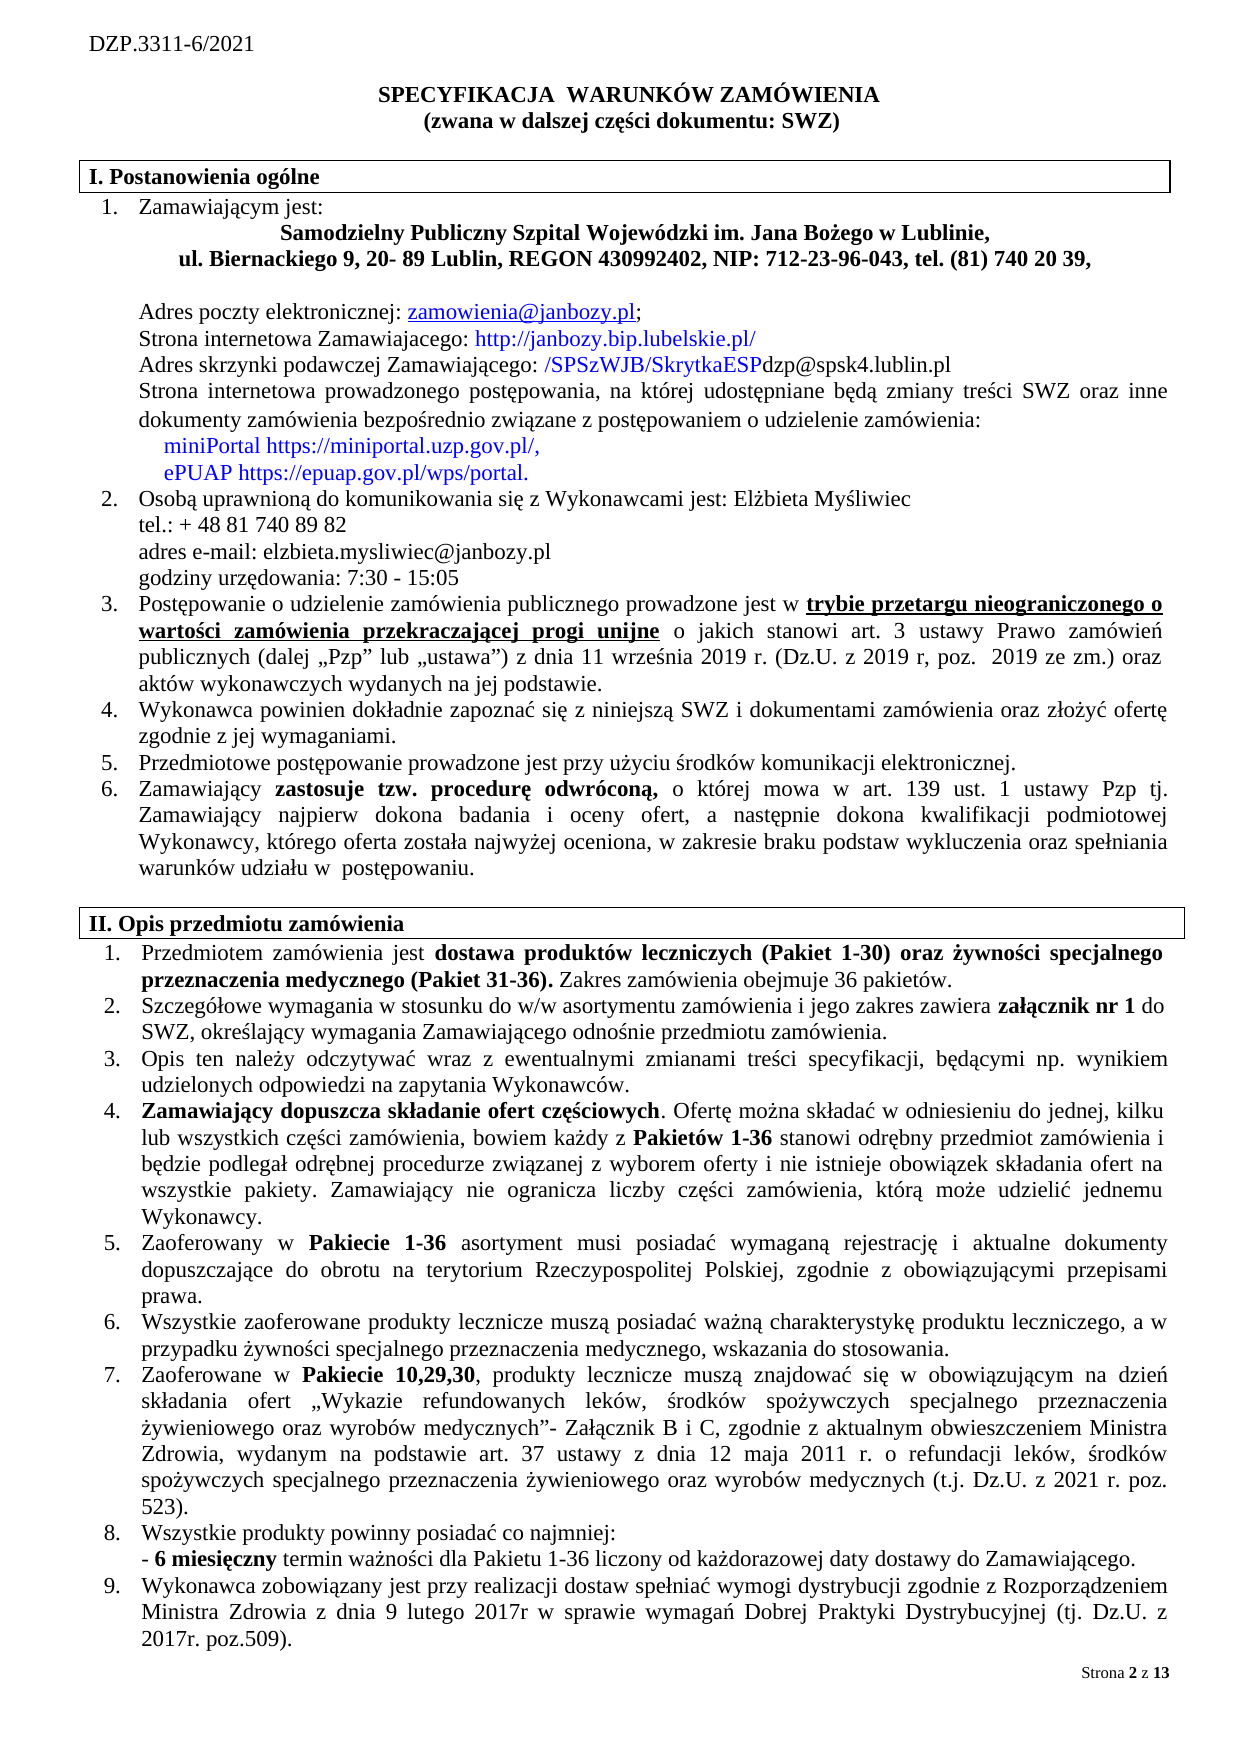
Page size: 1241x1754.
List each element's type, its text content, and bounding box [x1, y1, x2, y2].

list ePUAP https://epuap.gov.pl/wps/portal. [133, 459, 1169, 485]
list Postępowanie o udzielenie zamówienia publicznego prowadzone jest w trybie przetargu nieograniczonego o wartości zamówienia przekraczającej progi unijne o jakich stanowi art. 3 ustawy Prawo zamówień publicznych (dalej „Pzp” lub „ustawa”) z dnia 11 września 2019 r. (Dz.U. z 2019 r, poz. 2019 ze zm.) oraz aktów wykonawczych wydanych na jej podstawie. [101, 591, 1163, 696]
list godziny urzędowania: 7:30 - 15:05 [138, 564, 1163, 591]
text SPECYFIKACJA WARUNKÓW ZAMÓWIENIA [89, 81, 1169, 107]
text Adres skrzynki podawczej Zamawiającego: /SPSzWJB/SkrytkaESPdzp@spsk4.lublin.pl [89, 351, 1169, 377]
list Wykonawca powinien dokładnie zapoznać się z niniejszą SWZ i dokumentami zamówienia oraz złożyć ofertę zgodnie z jej wymaganiami. [101, 696, 1169, 749]
list Szczegółowe wymagania w stosunku do w/w asortymentu zamówienia i jego zakres zawiera załącznik nr 1 do SWZ, określający wymagania Zamawiającego odnośnie przedmiotu zamówienia. [103, 992, 1164, 1045]
list Wykonawca zobowiązany jest przy realizacji dostaw spełniać wymogi dystrybucji zgodnie z Rozporządzeniem Ministra Zdrowia z dnia 9 lutego 2017r w sprawie wymagań Dobrej Praktyki Dystrybucyjnej (tj. Dz.U. z 2017r. poz.509). [103, 1572, 1169, 1651]
text (zwana w dalszej części dokumentu: SWZ) [89, 107, 1169, 134]
text ul. Biernackiego 9, 20- 89 Lublin, REGON 430992402, NIP: 712-23-96-043, tel. (81) 740 20 39, [101, 246, 1169, 272]
list miniPortal https://miniportal.uzp.gov.pl/, [138, 432, 1169, 459]
list Opis ten należy odczytywać wraz z ewentualnymi zmianami treści specyfikacji, będącymi np. wynikiem udzielonych odpowiedzi na zapytania Wykonawców. [103, 1045, 1169, 1097]
text Adres poczty elektronicznej: zamowienia@janbozy.pl; [101, 298, 1169, 324]
list tel.: + 48 81 740 89 82 [138, 511, 1163, 538]
list - 6 miesięczny termin ważności dla Pakietu 1-36 liczony od każdorazowej daty dostawy do Zamawiającego. [141, 1546, 1169, 1572]
list Przedmiotowe postępowanie prowadzone jest przy użyciu środków komunikacji elektronicznej. [101, 749, 1169, 775]
list adres e-mail: elzbieta.mysliwiec@janbozy.pl [138, 538, 1163, 564]
list Osobą uprawnioną do komunikowania się z Wykonawcami jest: Elżbieta Myśliwiec [101, 485, 1163, 511]
list Zamawiającym jest: [101, 193, 1164, 219]
text I. Postanowienia ogólne [80, 161, 1169, 192]
list Wszystkie zaoferowane produkty lecznicze muszą posiadać ważną charakterystykę produktu leczniczego, a w przypadku żywności specjalnego przeznaczenia medycznego, wskazania do stosowania. [103, 1308, 1169, 1361]
list Strona internetowa prowadzonego postępowania, na której udostępniane będą zmiany treści SWZ oraz inne dokumenty zamówienia bezpośrednio związane z postępowaniem o udzielenie zamówienia: [138, 377, 1169, 432]
list Przedmiotem zamówienia jest dostawa produktów leczniczych (Pakiet 1-30) oraz żywności specjalnego przeznaczenia medycznego (Pakiet 31-36). Zakres zamówienia obejmuje 36 pakietów. [103, 939, 1164, 992]
list Zaoferowane w Pakiecie 10,29,30, produkty lecznicze muszą znajdować się w obowiązującym na dzień składania ofert „Wykazie refundowanych leków, środków spożywczych specjalnego przeznaczenia żywieniowego oraz wyrobów medycznych”- Załącznik B i C, zgodnie z aktualnym obwieszczeniem Ministra Zdrowia, wydanym na podstawie art. 37 ustawy z dnia 12 maja 2011 r. o refundacji leków, środków spożywczych specjalnego przeznaczenia żywieniowego oraz wyrobów medycznych (t.j. Dz.U. z 2021 r. poz. 523). [103, 1361, 1169, 1519]
list Zamawiający dopuszcza składanie ofert częściowych. Ofertę można składać w odniesieniu do jednej, kilku lub wszystkich części zamówienia, bowiem każdy z Pakietów 1-36 stanowi odrębny przedmiot zamówienia i będzie podlegał odrębnej procedurze związanej z wyborem oferty i nie istnieje obowiązek składania ofert na wszystkie pakiety. Zamawiający nie ogranicza liczby części zamówienia, którą może udzielić jednemu Wykonawcy. [103, 1097, 1164, 1229]
list Wszystkie produkty powinny posiadać co najmniej: [103, 1519, 1169, 1546]
list Zamawiający zastosuje tzw. procedurę odwróconą, o której mowa w art. 139 ust. 1 ustawy Pzp tj. Zamawiający najpierw dokona badania i oceny ofert, a następnie dokona kwalifikacji podmiotowej Wykonawcy, którego oferta została najwyżej oceniona, w zakresie braku podstaw wykluczenia oraz spełniania warunków udziału w postępowaniu. [101, 775, 1169, 880]
text Samodzielny Publiczny Szpital Wojewódzki im. Jana Bożego w Lublinie, [101, 219, 1169, 246]
list Strona internetowa Zamawiajacego: http://janbozy.bip.lubelskie.pl/ [138, 324, 1169, 351]
list Zaoferowany w Pakiecie 1-36 asortyment musi posiadać wymaganą rejestrację i aktualne dokumenty dopuszczające do obrotu na terytorium Rzeczypospolitej Polskiej, zgodnie z obowiązującymi przepisami prawa. [103, 1229, 1169, 1308]
text II. Opis przedmiotu zamówienia [80, 908, 1184, 938]
